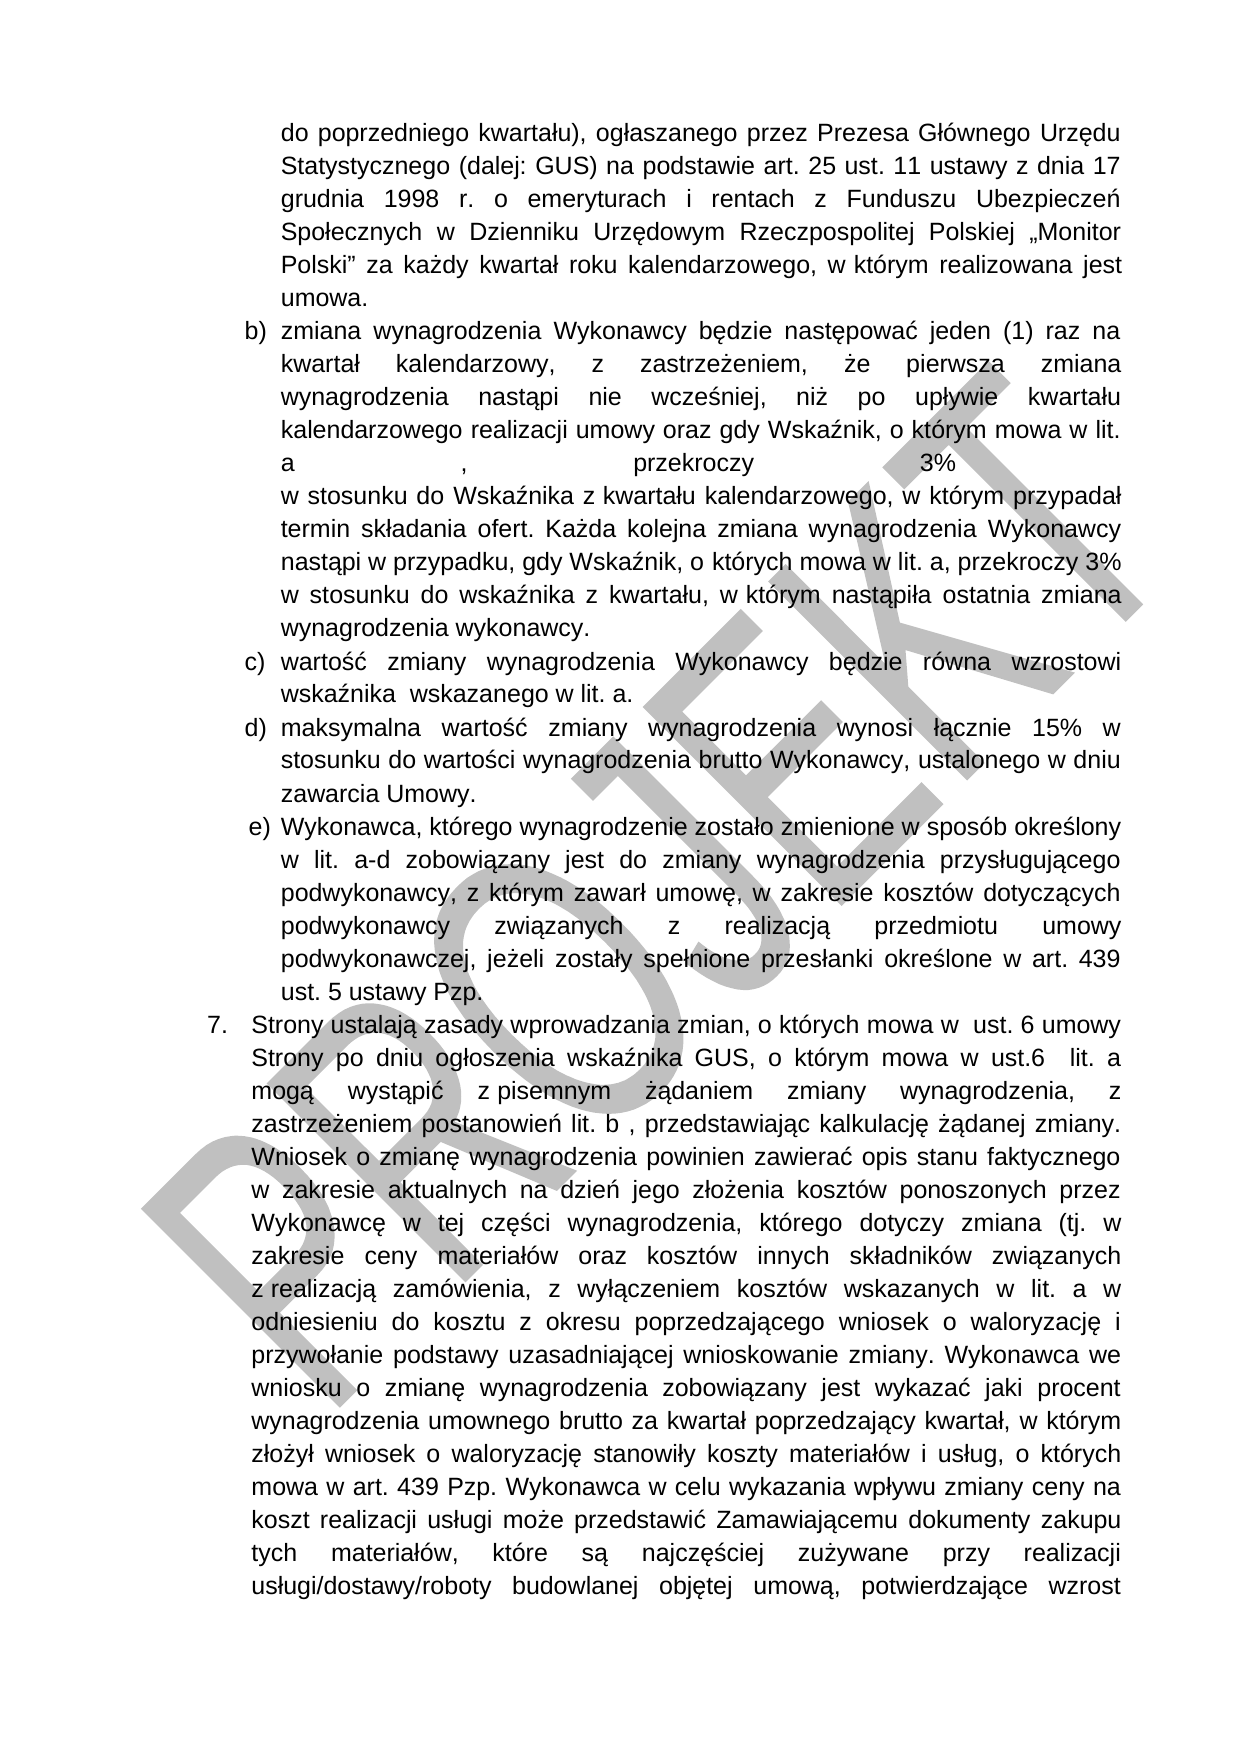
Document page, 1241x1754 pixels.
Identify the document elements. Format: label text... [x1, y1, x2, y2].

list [244, 118, 1122, 312]
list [207, 1010, 1122, 1600]
list b) zmiana wynagrodzenia Wykonawcy będzie następować jeden (1) raz na kwartał kalendarzowy, z zastrzeżeniem, że pierwsza zmiana wynagrodzenia nastąpi nie wcześniej, niż po upływie kwartału kalendarzowego realizacji umowy oraz gdy Wskaźnik, o którym mowa w lit. a , przekroczy 3% w stosunku do Wskaźnika z kwartału kalendarzowego, w którym przypadał termin składania ofert. Każda kolejna zmiana wynagrodzenia Wykonawcy nastąpi w przypadku, gdy Wskaźnik, o których mowa w lit. a, przekroczy 3% w stosunku do wskaźnika z kwartału, w którym nastąpiła ostatnia zmiana wynagrodzenia wykonawcy. [244, 316, 1122, 642]
list c) wartość zmiany wynagrodzenia Wykonawcy będzie równa wzrostowi wskaźnika wskazanego w lit. a. [244, 646, 1122, 708]
text e) Wykonawca, którego wynagrodzenie zostało zmienione w sposób określony w lit. a-d zobowiązany jest do zmiany wynagrodzenia przysługującego podwykonawcy, z którym zawarł umowę, w zakresie kosztów dotyczących podwykonawcy związanych z realizacją przedmiotu umowy podwykonawczej, jeżeli zostały spełnione przesłanki określone w art. 439 ust. 5 ustawy Pzp. [207, 812, 1122, 1005]
list d) maksymalna wartość zmiany wynagrodzenia wynosi łącznie 15% w stosunku do wartości wynagrodzenia brutto Wykonawcy, ustalonego w dniu zawarcia Umowy. [244, 712, 1122, 807]
